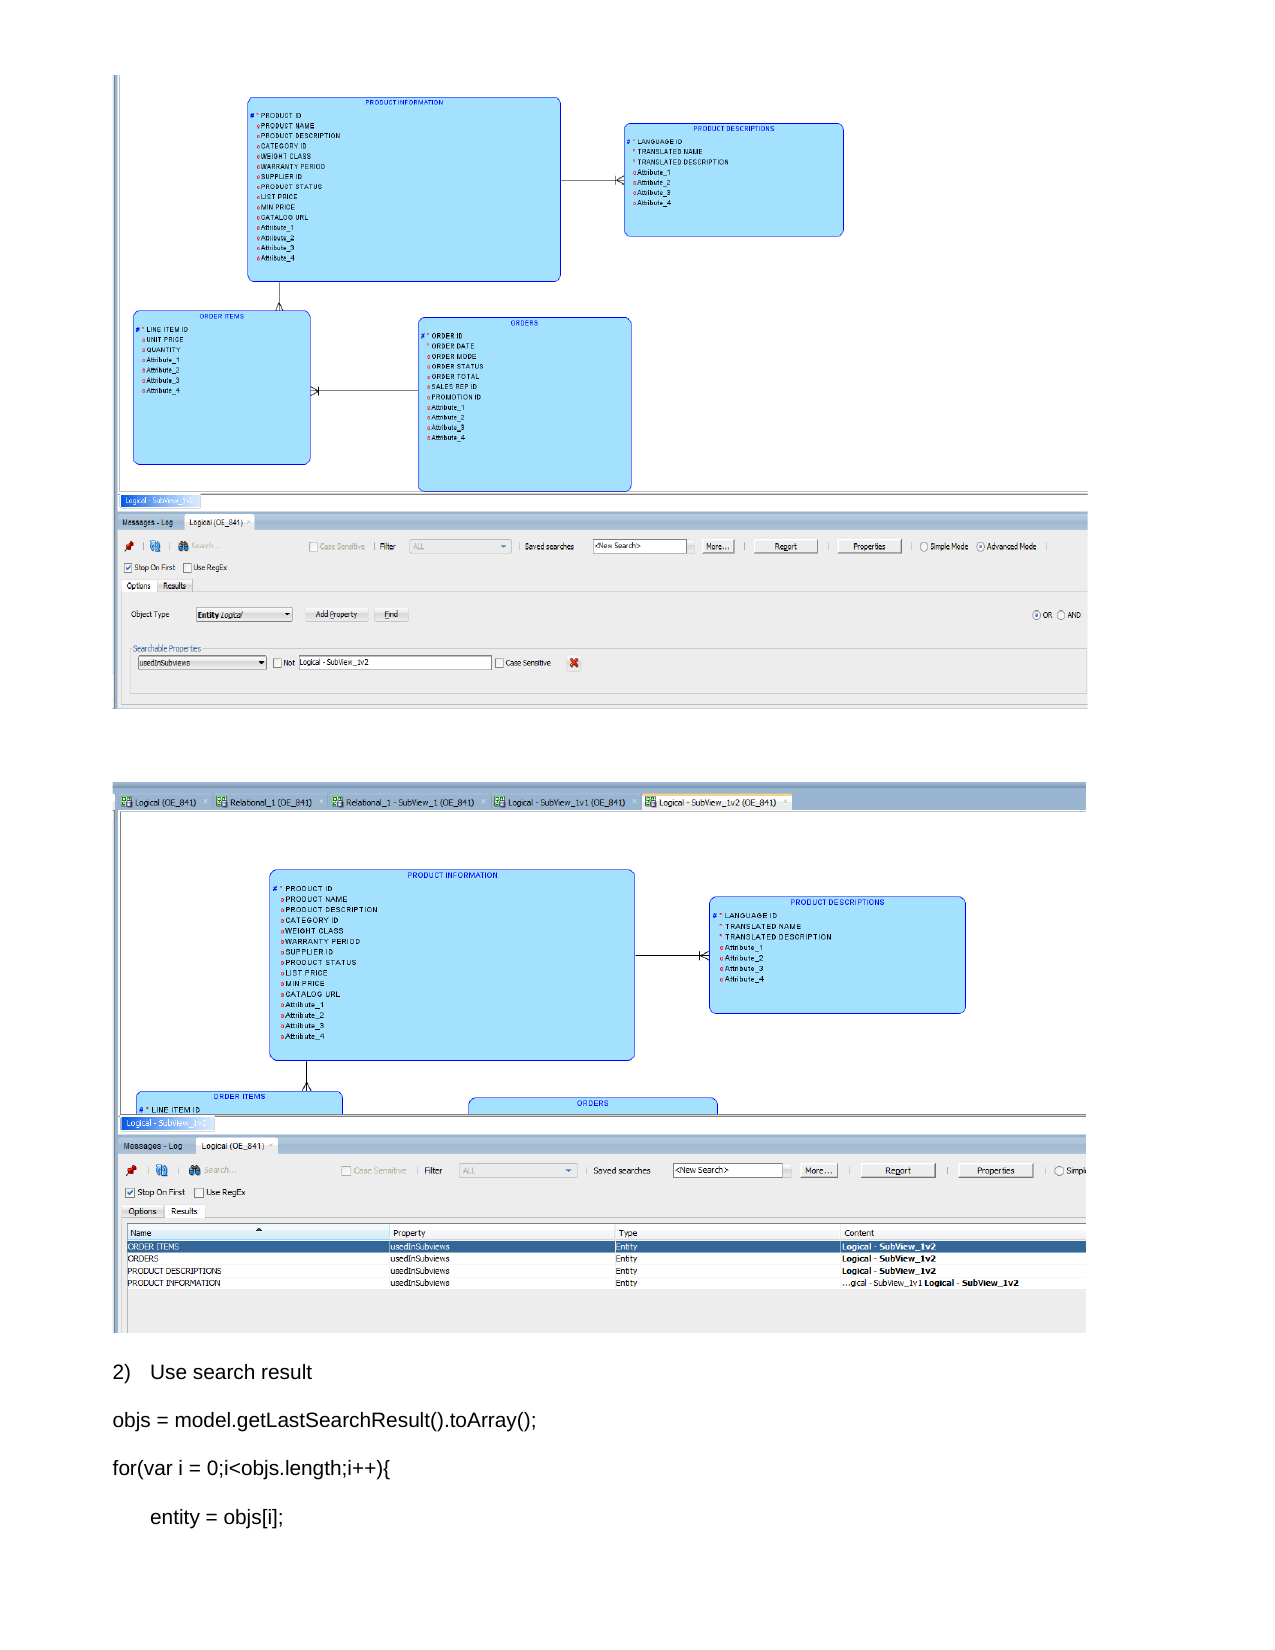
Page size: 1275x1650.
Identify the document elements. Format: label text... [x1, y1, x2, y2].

text entity = objs[i]; [112, 1504, 1200, 1528]
text for(var i = 0;i<objs.length;i++){ [112, 1456, 1200, 1480]
text objs = model.getLastSearchResult().toArray(); [112, 1408, 1200, 1432]
picture [112, 75, 1088, 709]
list Use search result [112, 1359, 1200, 1383]
picture [112, 782, 1088, 1335]
